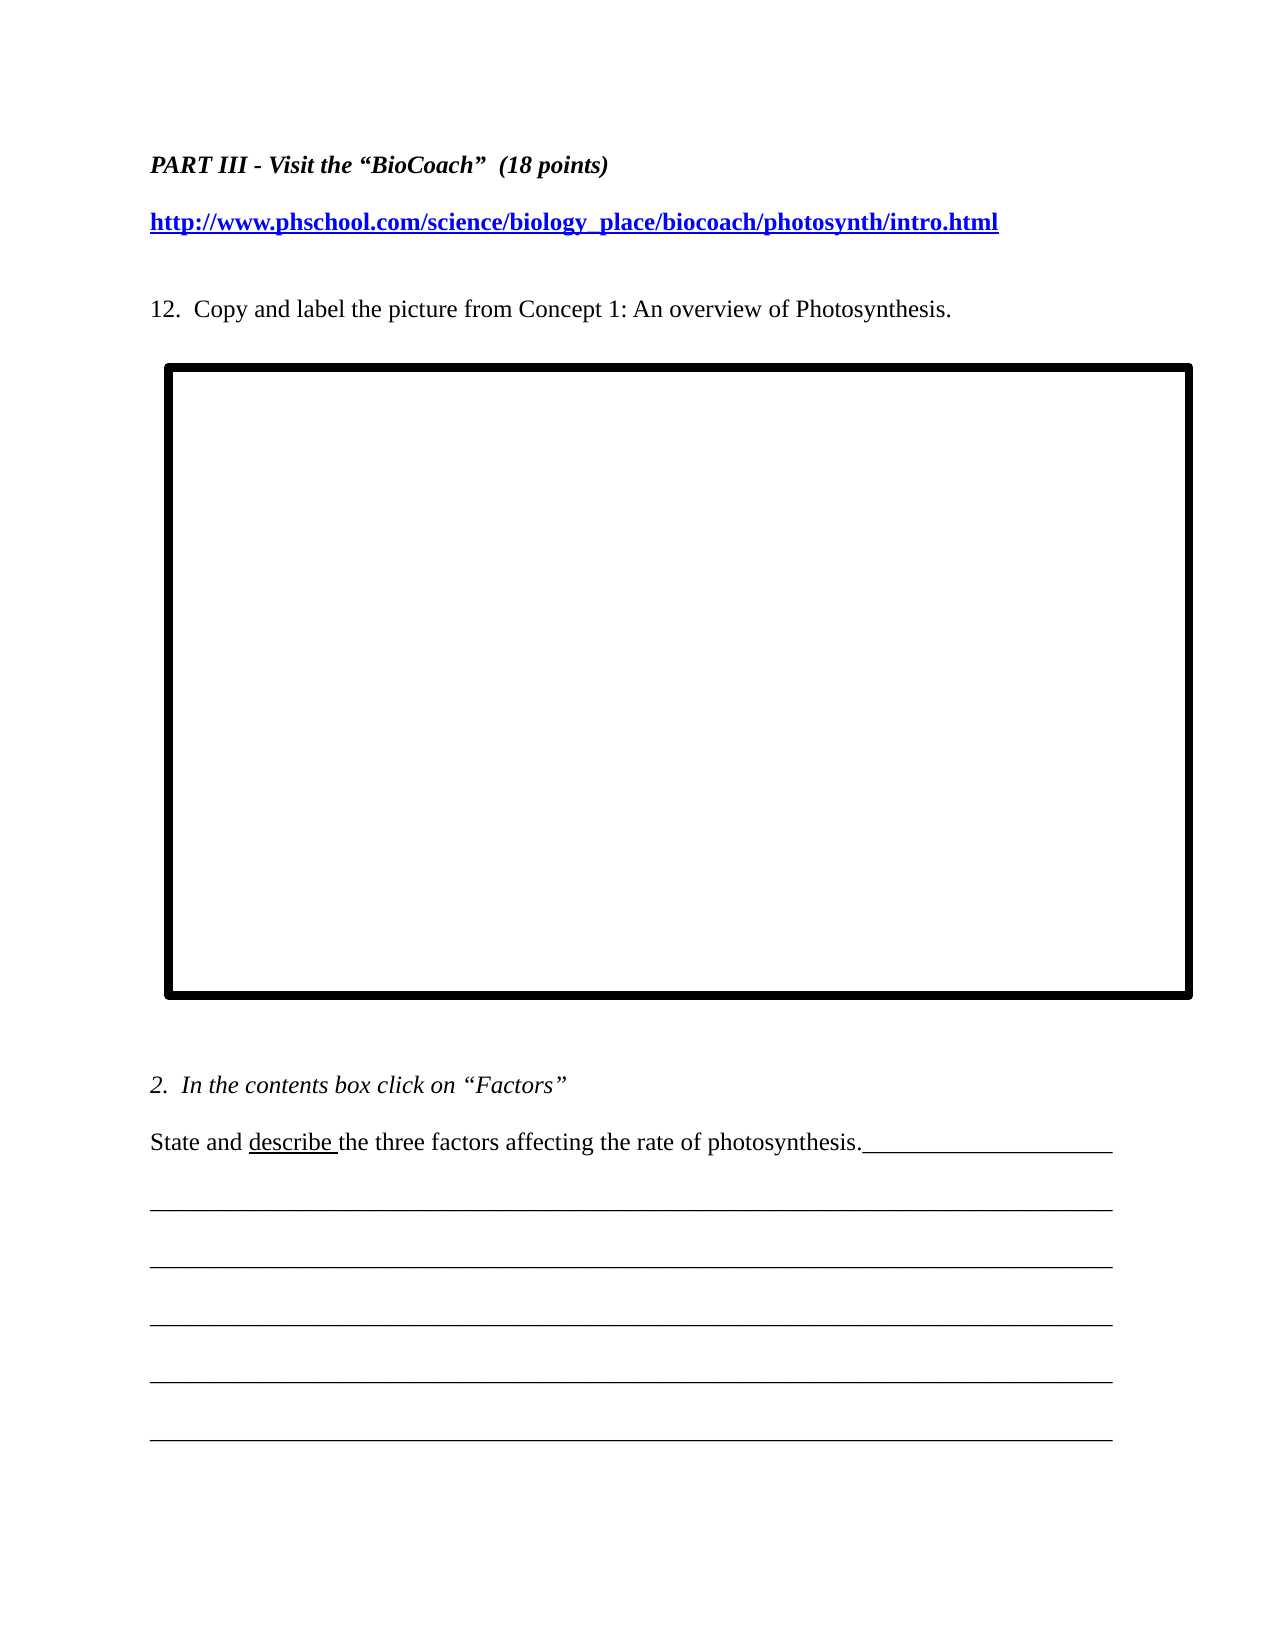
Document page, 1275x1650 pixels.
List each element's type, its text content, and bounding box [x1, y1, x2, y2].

text 2. In the contents box click on “Factors” [150, 1070, 1125, 1099]
text http://www.phschool.com/science/biology_place/biocoach/photosynth/intro.html [150, 207, 1125, 236]
text _____________________________________________________________________________ [150, 1242, 1125, 1271]
text PART III - Visit the “BioCoach” (18 points) [150, 150, 1125, 179]
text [150, 1357, 1125, 1386]
text _____________________________________________________________________________ [150, 1185, 1125, 1214]
text 12. Copy and label the picture from Concept 1: An overview of Photosynthesis. [150, 294, 1125, 322]
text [150, 1415, 1125, 1444]
text _____________________________________________________________________________ [150, 1300, 1125, 1329]
text State and describe the three factors affecting the rate of photosynthesis.____________________ [150, 1127, 1125, 1156]
